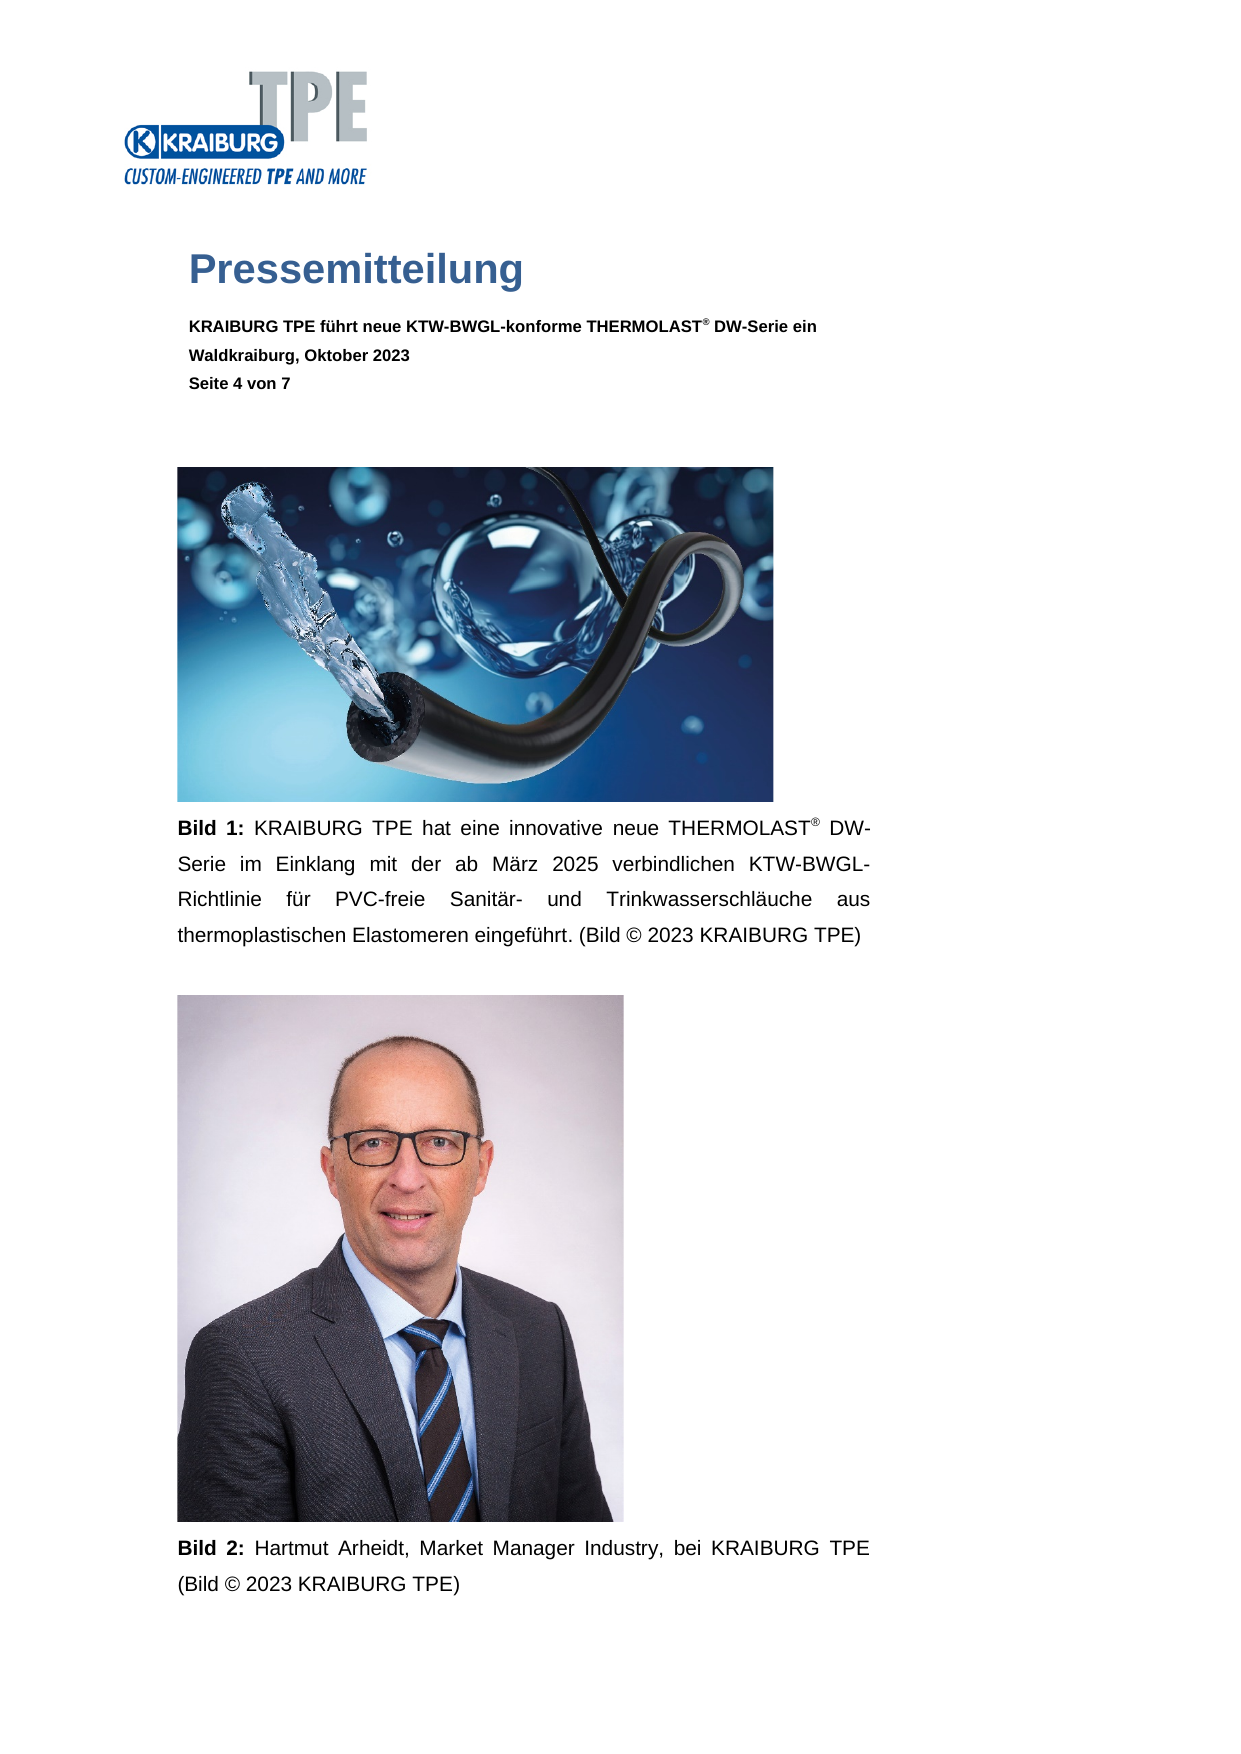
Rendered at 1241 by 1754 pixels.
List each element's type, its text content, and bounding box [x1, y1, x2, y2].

text Bild 1: KRAIBURG TPE hat eine innovative neue THERMOLAST® DW-Serie im Einklang mit der ab März 2025 verbindlichen KTW-BWGL-Richtlinie für PVC-freie Sanitär- und Trinkwasserschläuche aus thermoplastischen Elastomeren eingeführt. (Bild © 2023 KRAIBURG TPE) [177, 815, 871, 947]
picture [177, 995, 624, 1522]
text Bild 2: Hartmut Arheidt, Market Manager Industry, bei KRAIBURG TPE (Bild © 2023 KRAIBURG TPE) [177, 1536, 871, 1596]
picture [112, 55, 379, 200]
picture [177, 467, 774, 802]
